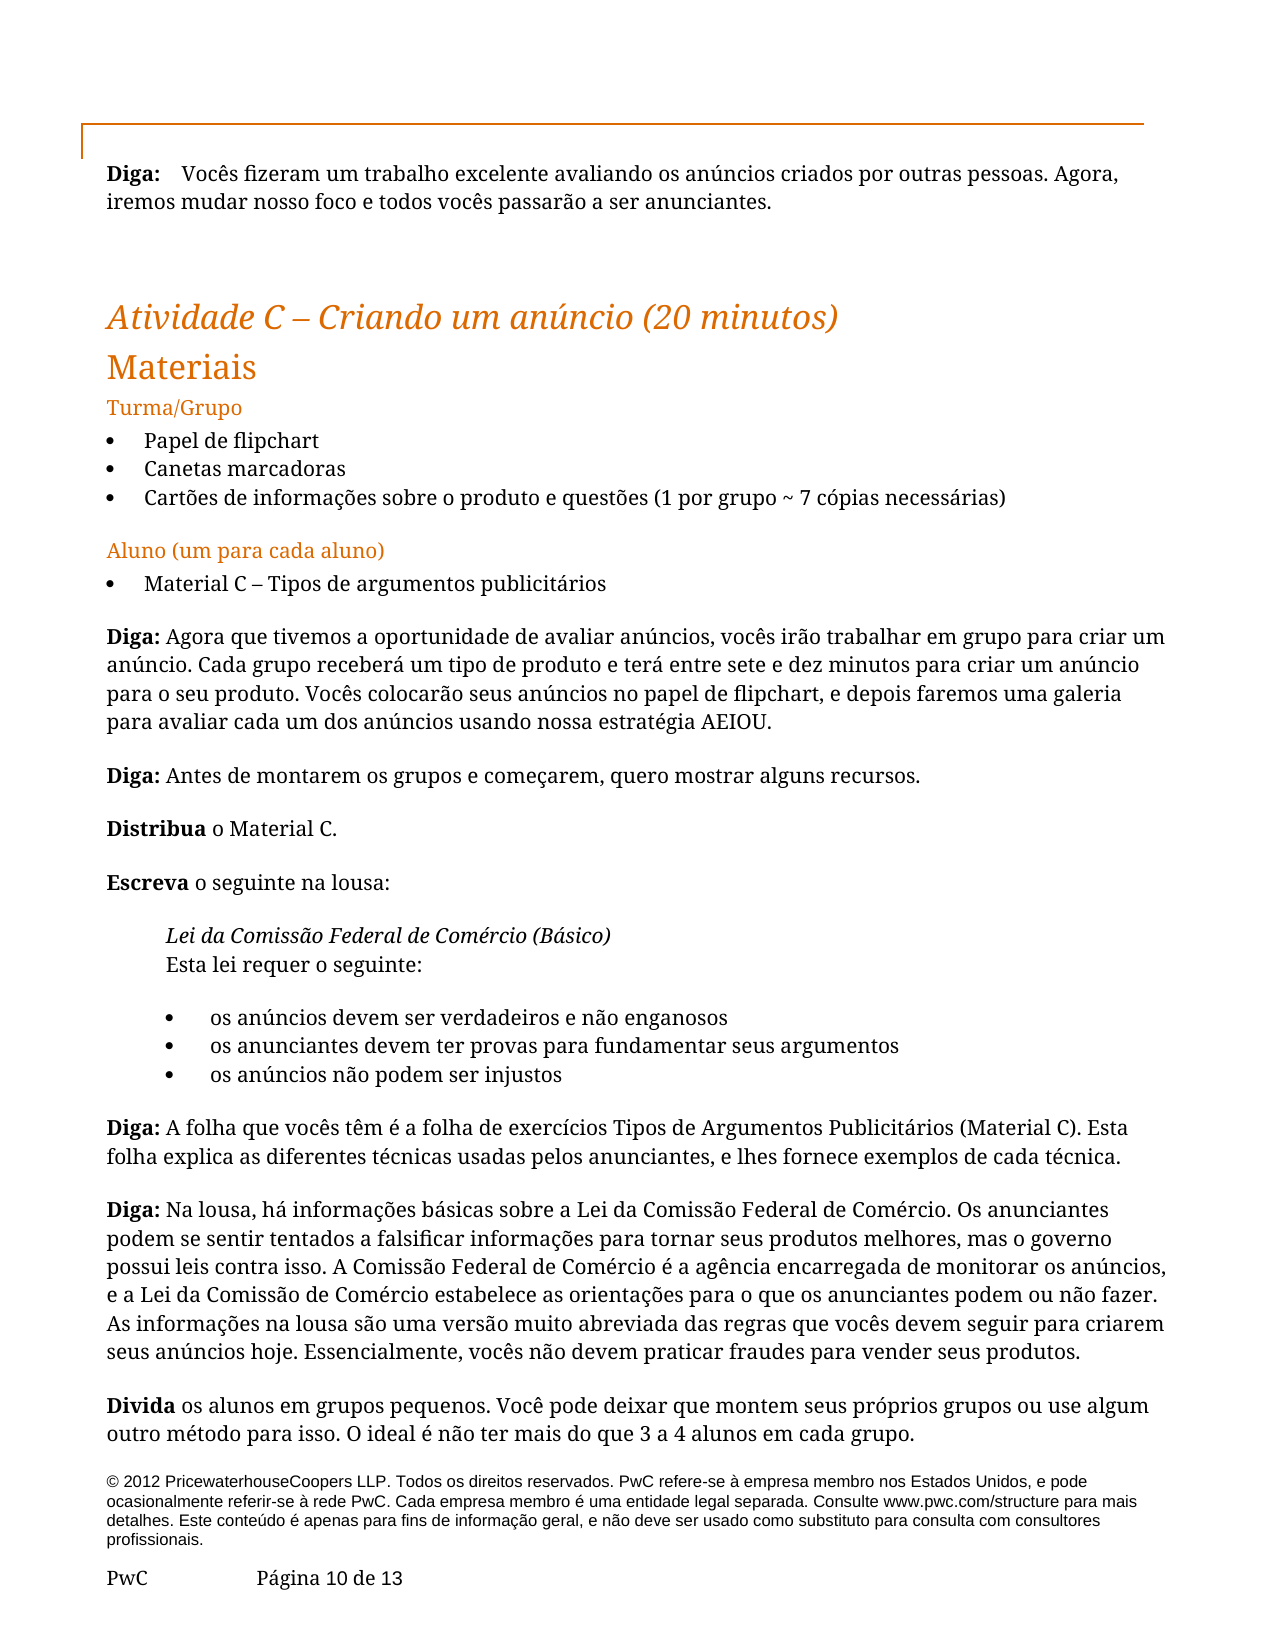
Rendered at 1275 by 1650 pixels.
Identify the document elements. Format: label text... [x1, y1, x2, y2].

text Diga: Antes de montarem os grupos e começarem, quero mostrar alguns recursos. [106, 761, 1168, 789]
list Canetas marcadoras [106, 454, 1168, 483]
list os anunciantes devem ter provas para fundamentar seus argumentos [166, 1032, 1168, 1060]
list os anúncios não podem ser injustos [166, 1060, 1168, 1088]
text Distribua o Material C. [106, 814, 1168, 843]
text Escreva o seguinte na lousa: [106, 868, 1168, 896]
list Material C – Tipos de argumentos publicitários [106, 569, 1168, 597]
subtitle Turma/Grupo [106, 393, 1168, 422]
text Diga: Na lousa, há informações básicas sobre a Lei da Comissão Federal de Comércio. Os anunciantes podem se sentir tentados a falsificar informações para tornar seus produtos melhores, mas o governo possui leis contra isso. A Comissão Federal de Comércio é a agência encarregada de monitorar os anúncios, e a Lei da Comissão de Comércio estabelece as orientações para o que os anunciantes podem ou não fazer. As informações na lousa são uma versão muito abreviada das regras que vocês devem seguir para criarem seus anúncios hoje. Essencialmente, vocês não devem praticar fraudes para vender seus produtos. [106, 1195, 1168, 1366]
text Esta lei requer o seguinte: [166, 950, 1168, 978]
text Diga: Agora que tivemos a oportunidade de avaliar anúncios, vocês irão trabalhar em grupo para criar um anúncio. Cada grupo receberá um tipo de produto e terá entre sete e dez minutos para criar um anúncio para o seu produto. Vocês colocarão seus anúncios no papel de flipchart, e depois faremos uma galeria para avaliar cada um dos anúncios usando nossa estratégia AEIOU. [106, 622, 1168, 736]
list Papel de flipchart [106, 426, 1168, 454]
text Diga: Vocês fizeram um trabalho excelente avaliando os anúncios criados por outras pessoas. Agora, iremos mudar nosso foco e todos vocês passarão a ser anunciantes. [106, 153, 1168, 216]
list Cartões de informações sobre o produto e questões (1 por grupo ~ 7 cópias necessárias) [106, 483, 1168, 511]
text Lei da Comissão Federal de Comércio (Básico) [166, 921, 1168, 950]
text Diga: A folha que vocês têm é a folha de exercícios Tipos de Argumentos Publicitários (Material C). Esta folha explica as diferentes técnicas usadas pelos anunciantes, e lhes fornece exemplos de cada técnica. [106, 1113, 1168, 1170]
text Divida os alunos em grupos pequenos. Você pode deixar que montem seus próprios grupos ou use algum outro método para isso. O ideal é não ter mais do que 3 a 4 alunos em cada grupo. [106, 1391, 1168, 1448]
list os anúncios devem ser verdadeiros e não enganosos [166, 1003, 1168, 1032]
subtitle Atividade C – Criando um anúncio (20 minutos) [106, 294, 1168, 339]
subtitle Materiais [106, 344, 1168, 389]
subtitle Aluno (um para cada aluno) [106, 536, 1168, 564]
